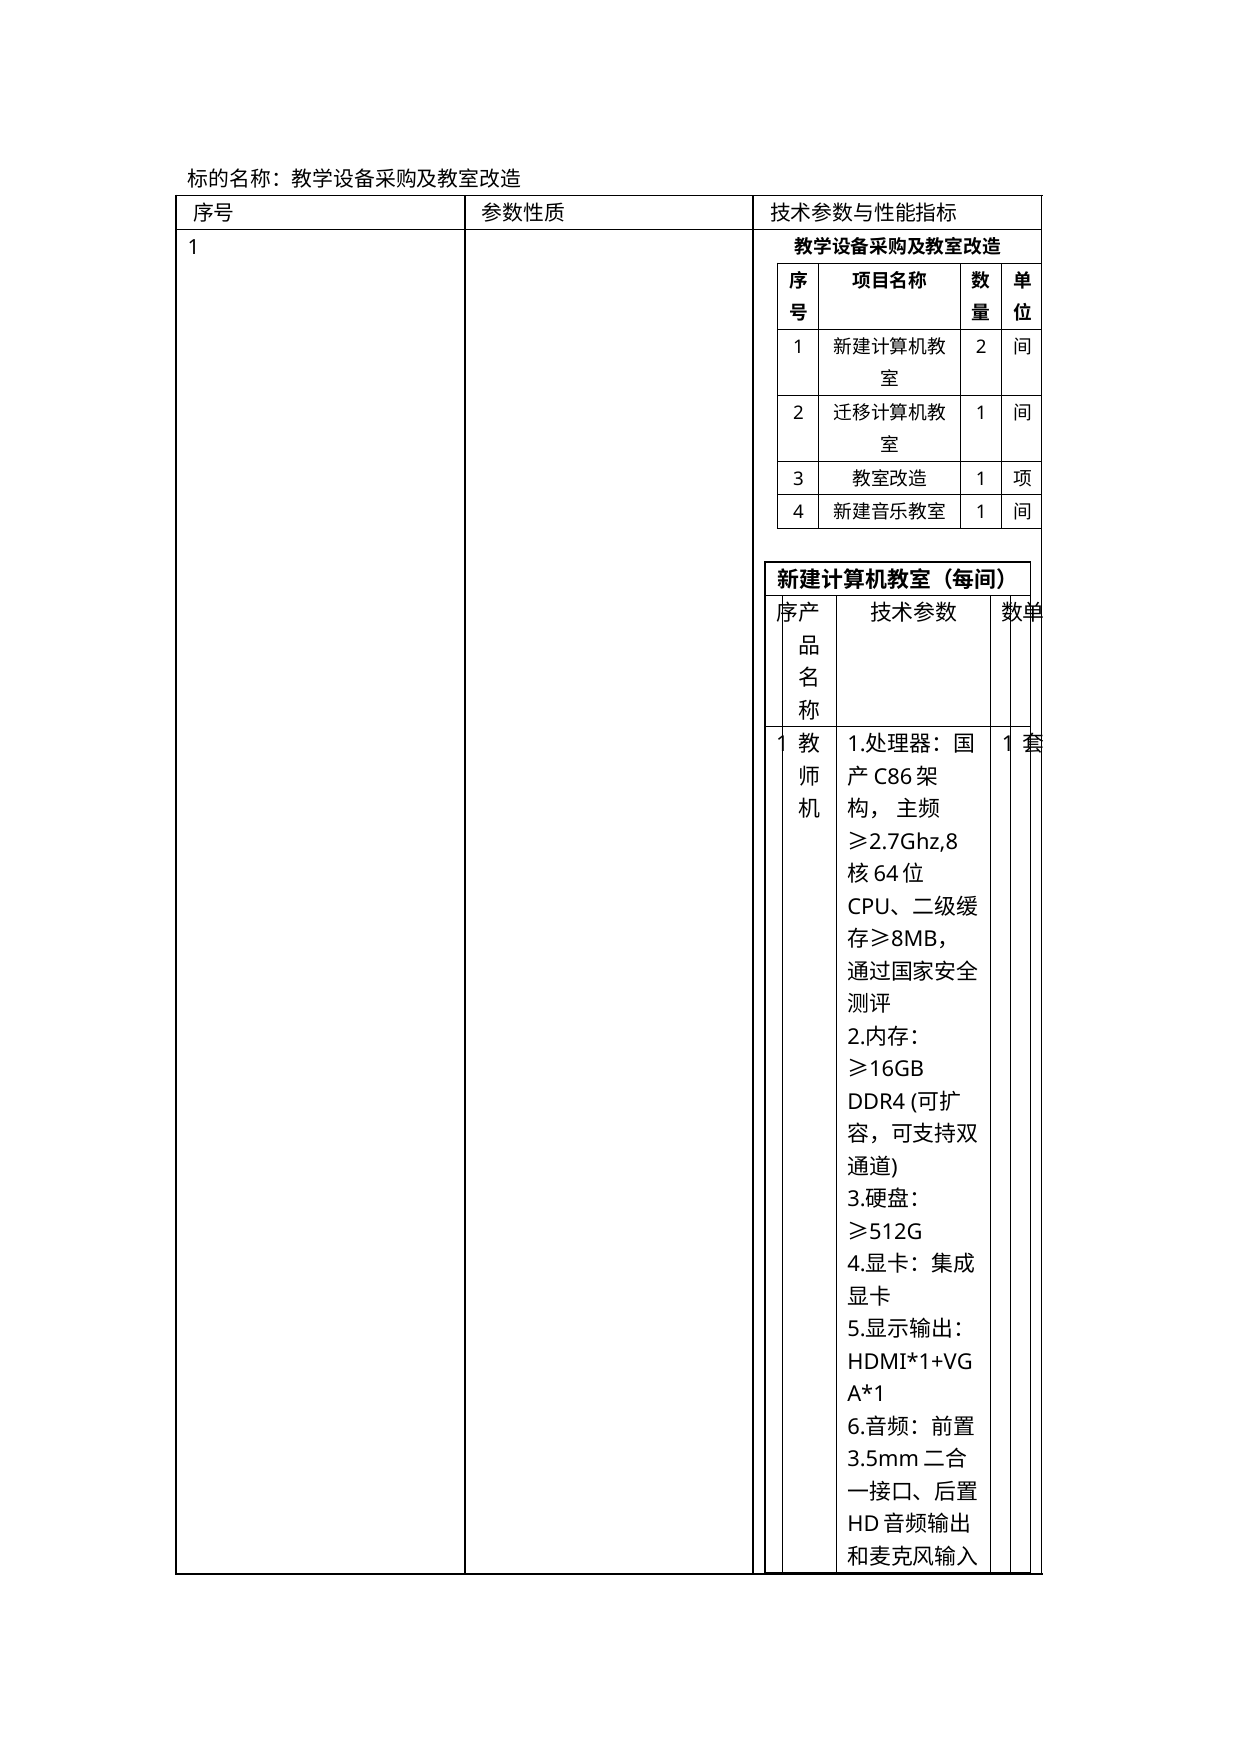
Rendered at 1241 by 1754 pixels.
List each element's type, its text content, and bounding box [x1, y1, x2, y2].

table_header 参数性质 [466, 196, 752, 228]
table_header 技术参数与性能指标 [754, 196, 1041, 228]
table_cell 1 [177, 230, 464, 1573]
table_cell [466, 230, 752, 1573]
text 标的名称：教学设备采购及教室改造 [187, 162, 1053, 194]
table_cell 教学设备采购及教室改造 本项目为交钥匙工程，包含系统集成及网络连接。 供应商根据本项目制定实施方案、质量保证方案、售后服务、技术培训措施等方案。 [754, 230, 1041, 1573]
table_header 序号 [177, 196, 464, 228]
